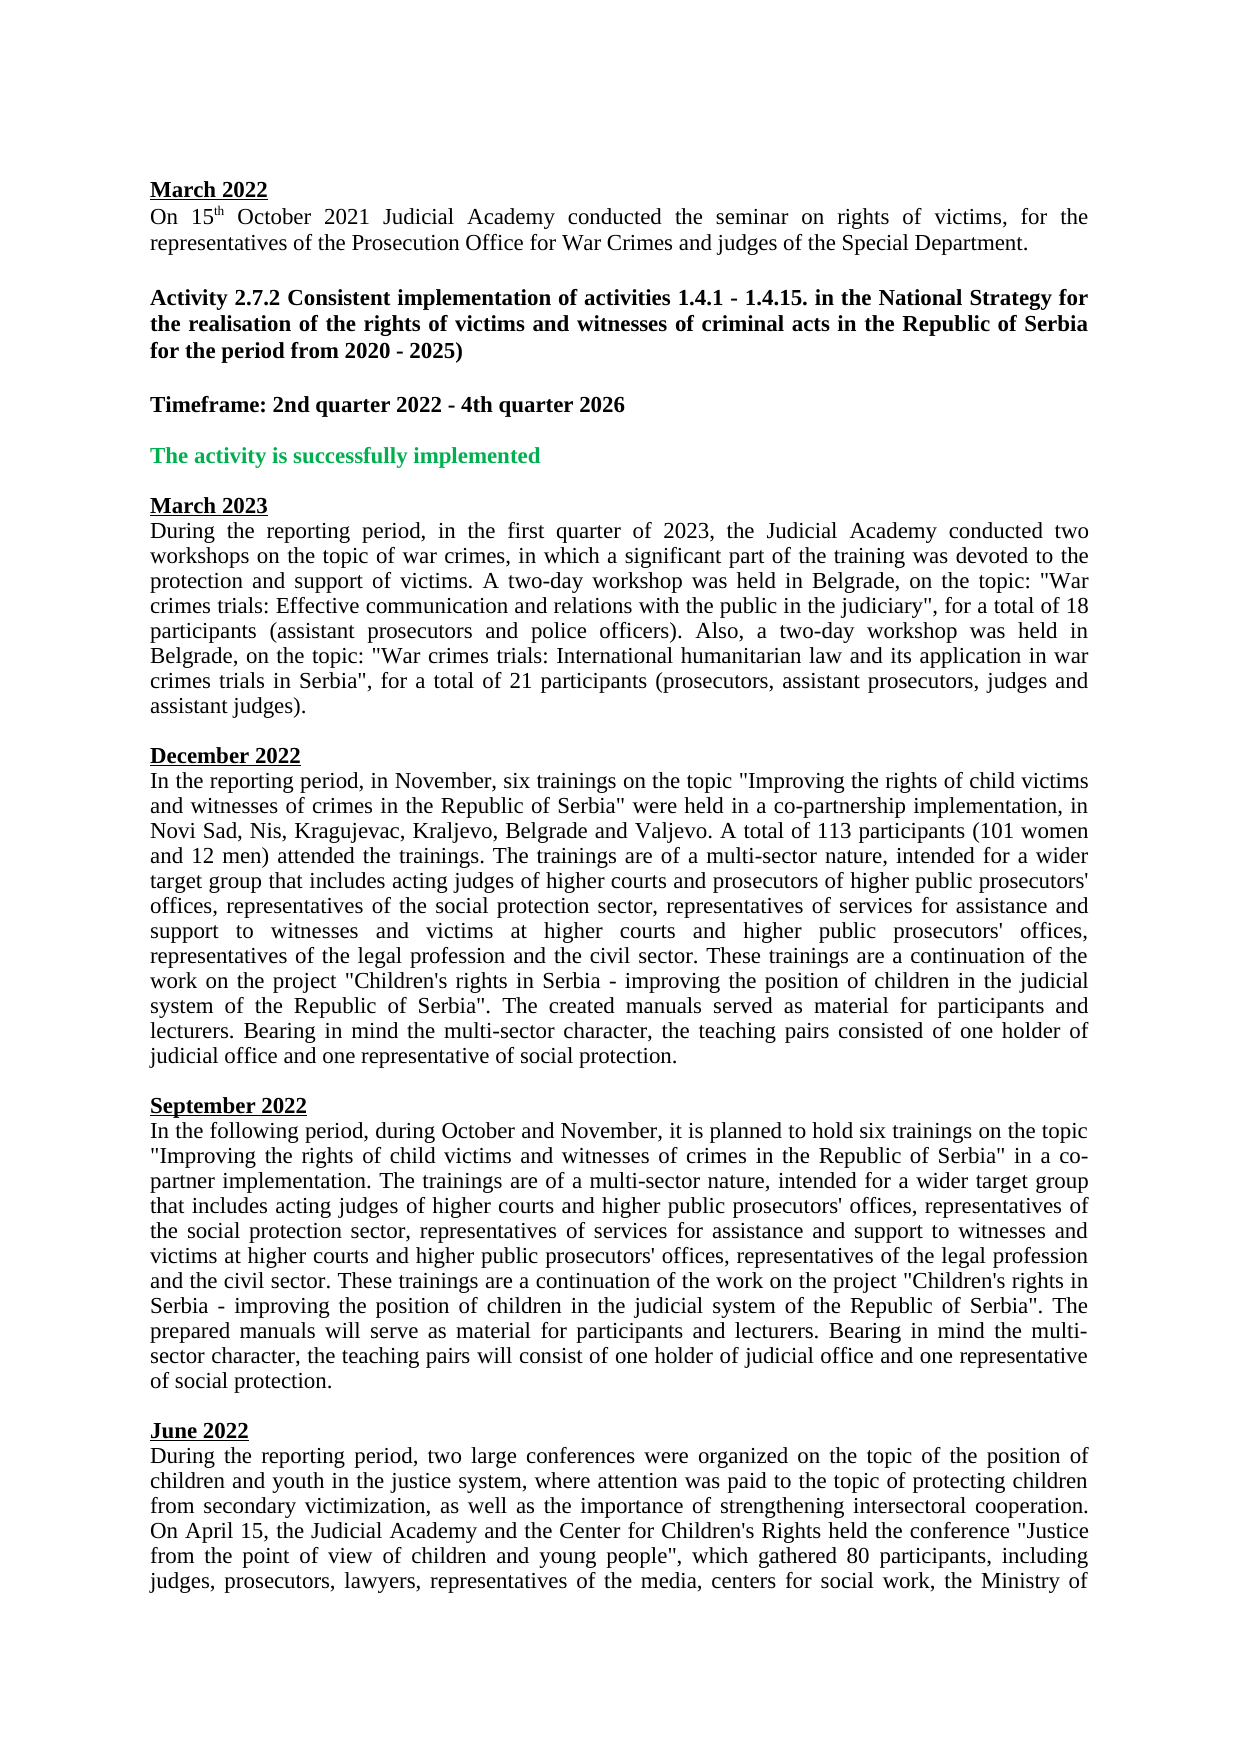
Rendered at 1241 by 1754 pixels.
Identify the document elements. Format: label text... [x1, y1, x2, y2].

text June 2022 [150, 1418, 1090, 1443]
text Timeframe: 2nd quarter 2022 - 4th quarter 2026 [150, 391, 1090, 418]
text March 2022 [150, 176, 1090, 203]
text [150, 1443, 1090, 1593]
text March 2023 [150, 493, 1090, 518]
subtitle Activity 2.7.2 Consistent implementation of activities 1.4.1 - 1.4.15. in the National Strategy for the realisation of the rights of victims and witnesses of criminal acts in the Republic of Serbia for the period from 2020 - 2025) [150, 284, 1090, 363]
text During the reporting period, in the first quarter of 2023, the Judicial Academy conducted two workshops on the topic of war crimes, in which a significant part of the training was devoted to the protection and support of victims. A two-day workshop was held in Belgrade, on the topic: "War crimes trials: Effective communication and relations with the public in the judiciary", for a total of 18 participants (assistant prosecutors and police officers). Also, a two-day workshop was held in Belgrade, on the topic: "War crimes trials: International humanitarian law and its application in war crimes trials in Serbia", for a total of 21 participants (prosecutors, assistant prosecutors, judges and assistant judges). [150, 518, 1090, 718]
text December 2022 [150, 743, 1090, 768]
text September 2022 [150, 1093, 1090, 1118]
text In the following period, during October and November, it is planned to hold six trainings on the topic "Improving the rights of child victims and witnesses of crimes in the Republic of Serbia" in a co-partner implementation. The trainings are of a multi-sector nature, intended for a wider target group that includes acting judges of higher courts and higher public prosecutors' offices, representatives of the social protection sector, representatives of services for assistance and support to witnesses and victims at higher courts and higher public prosecutors' offices, representatives of the legal profession and the civil sector. These trainings are a continuation of the work on the project "Children's rights in Serbia - improving the position of children in the judicial system of the Republic of Serbia". The prepared manuals will serve as material for participants and lecturers. Bearing in mind the multi-sector character, the teaching pairs will consist of one holder of judicial office and one representative of social protection. [150, 1118, 1090, 1393]
text In the reporting period, in November, six trainings on the topic "Improving the rights of child victims and witnesses of crimes in the Republic of Serbia" were held in a co-partnership implementation, in Novi Sad, Nis, Kragujevac, Kraljevo, Belgrade and Valjevo. A total of 113 participants (101 women and 12 men) attended the trainings. The trainings are of a multi-sector nature, intended for a wider target group that includes acting judges of higher courts and prosecutors of higher public prosecutors' offices, representatives of the social protection sector, representatives of services for assistance and support to witnesses and victims at higher courts and higher public prosecutors' offices, representatives of the legal profession and the civil sector. These trainings are a continuation of the work on the project "Children's rights in Serbia - improving the position of children in the judicial system of the Republic of Serbia". The created manuals served as material for participants and lecturers. Bearing in mind the multi-sector character, the teaching pairs consisted of one holder of judicial office and one representative of social protection. [150, 768, 1090, 1068]
text On 15th October 2021 Judicial Academy conducted the seminar on rights of victims, for the representatives of the Prosecution Office for War Crimes and judges of the Special Department. [150, 203, 1090, 255]
text The activity is successfully implemented [150, 442, 1090, 469]
